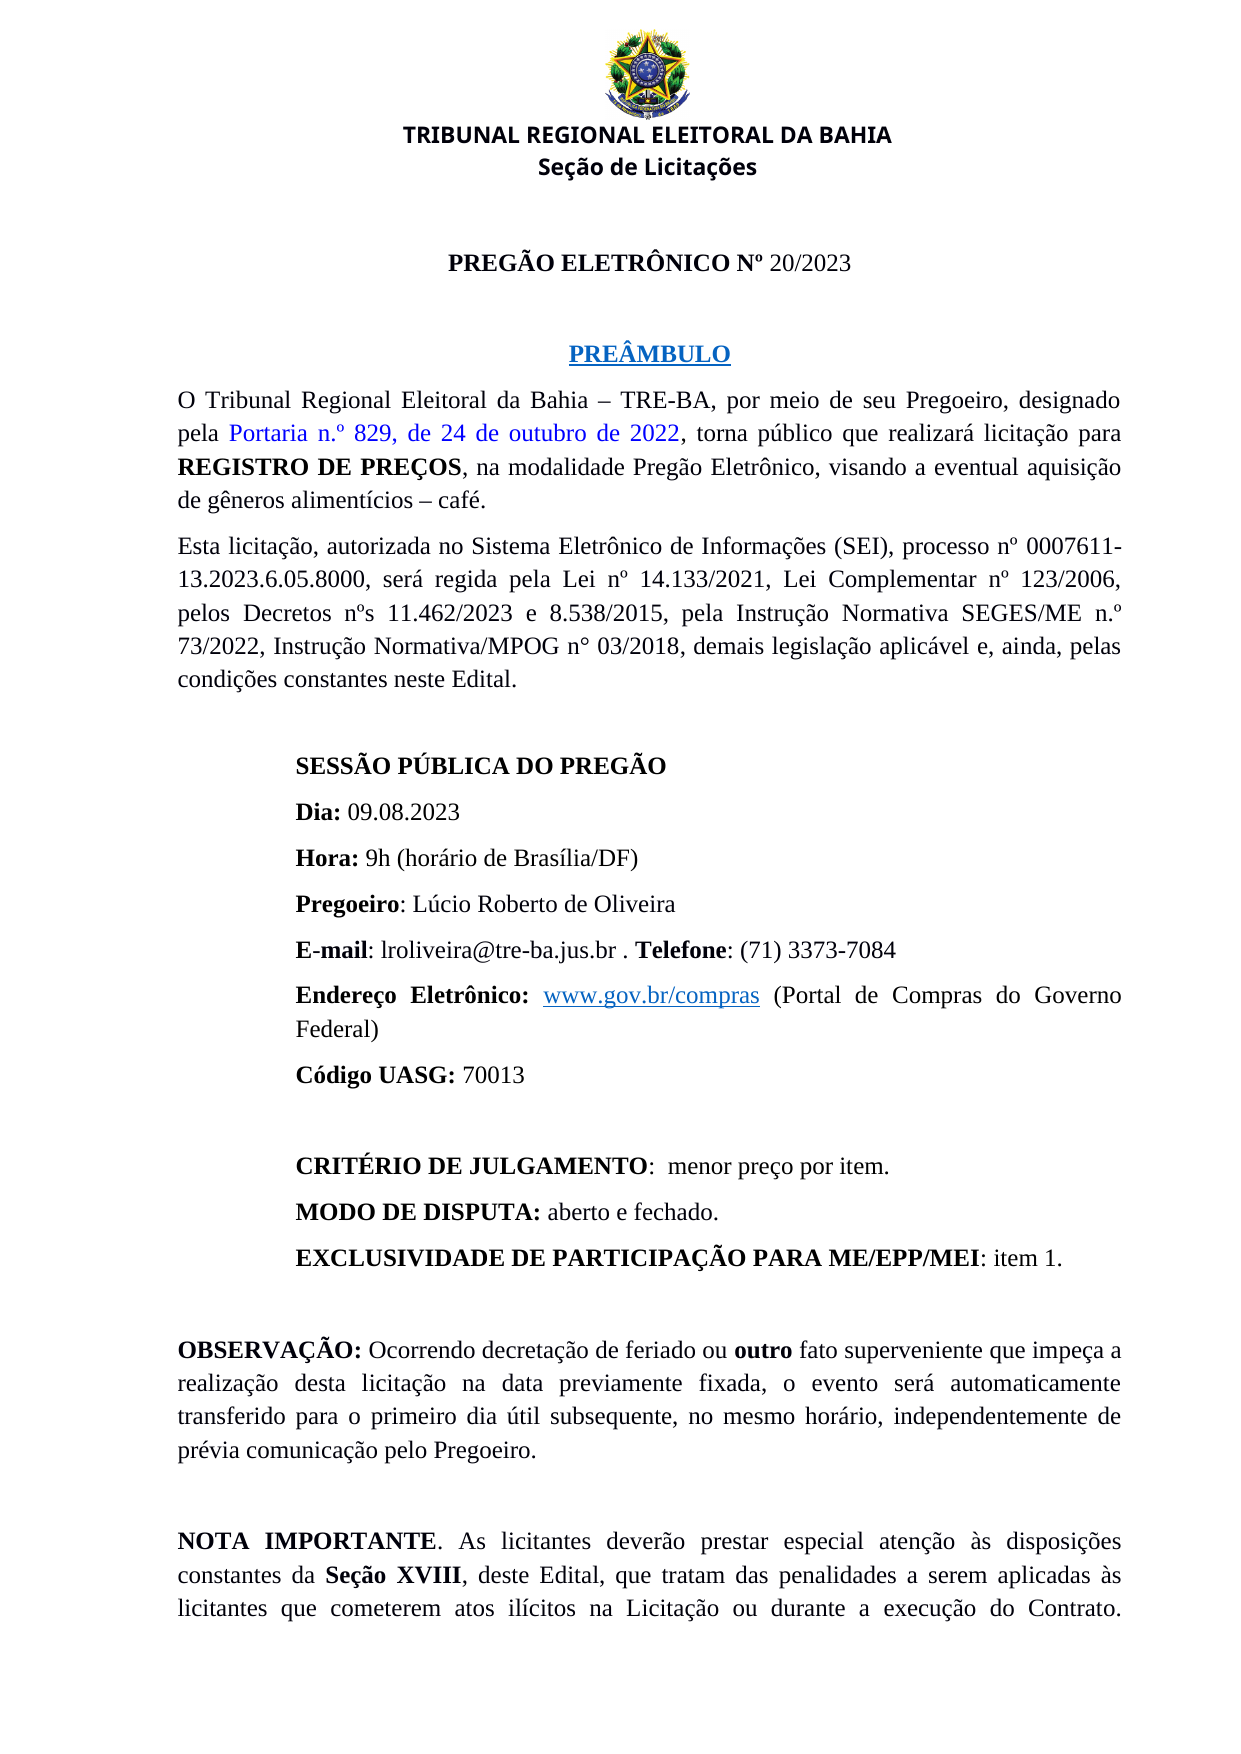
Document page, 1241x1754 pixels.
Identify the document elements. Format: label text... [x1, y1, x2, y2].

text CRITÉRIO DE JULGAMENTO: menor preço por item. [222, 1148, 1122, 1181]
text PREÂMBULO [177, 336, 1122, 369]
text SESSÃO PÚBLICA DO PREGÃO [295, 748, 1122, 781]
text O Tribunal Regional Eleitoral da Bahia – TRE-BA, por meio de seu Pregoeiro, designado pela Portaria n.º 829, de 24 de outubro de 2022, torna público que realizará licitação para REGISTRO DE PREÇOS, na modalidade Pregão Eletrônico, visando a eventual aquisição de . [177, 382, 1122, 515]
text OBSERVAÇÃO: Ocorrendo decretação de feriado ou outro fato superveniente que impeça a realização desta licitação na data previamente fixada, o evento será automaticamente transferido para o primeiro dia útil subsequente, no mesmo horário, independentemente de prévia comunicação pelo Pregoeiro. [177, 1331, 1122, 1465]
text Pregoeiro: Lúcio Roberto de Oliveira [222, 886, 1122, 919]
text E-mail: lroliveira@tre-ba.jus.br . Telefone: (71) 3373-7084 [222, 931, 1122, 965]
text Esta licitação, autorizada no Sistema Eletrônico de Informações (SEI), processo nº , será regida pela Lei nº 14.133/2021, Lei Complementar nº 123/2006, pelos Decretos nºs 11.462/2023 e 8.538/2015, pela Instrução Normativa SEGES/ME n.º 73/2022, Instrução Normativa/MPOG n° 03/2018, demais legislação aplicável e, ainda, pelas condições constantes neste Edital. [177, 528, 1122, 694]
text Endereço Eletrônico: www.gov.br/compras (Portal de Compras do Governo Federal) [295, 977, 1122, 1044]
text Dia: 09.08.2023 [295, 794, 1122, 827]
text PREGÃO ELETRÔNICO Nº [177, 244, 1122, 278]
text EXCLUSIVIDADE DE PARTICIPAÇÃO PARA ME/EPP/MEI: item 1. [295, 1240, 1122, 1273]
text Código UASG: 70013 [222, 1056, 1122, 1090]
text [177, 1523, 1122, 1623]
text Hora: 9h (horário de Brasília/DF) [295, 840, 1122, 873]
text MODO DE DISPUTA: aberto e fechado. [222, 1194, 1122, 1227]
